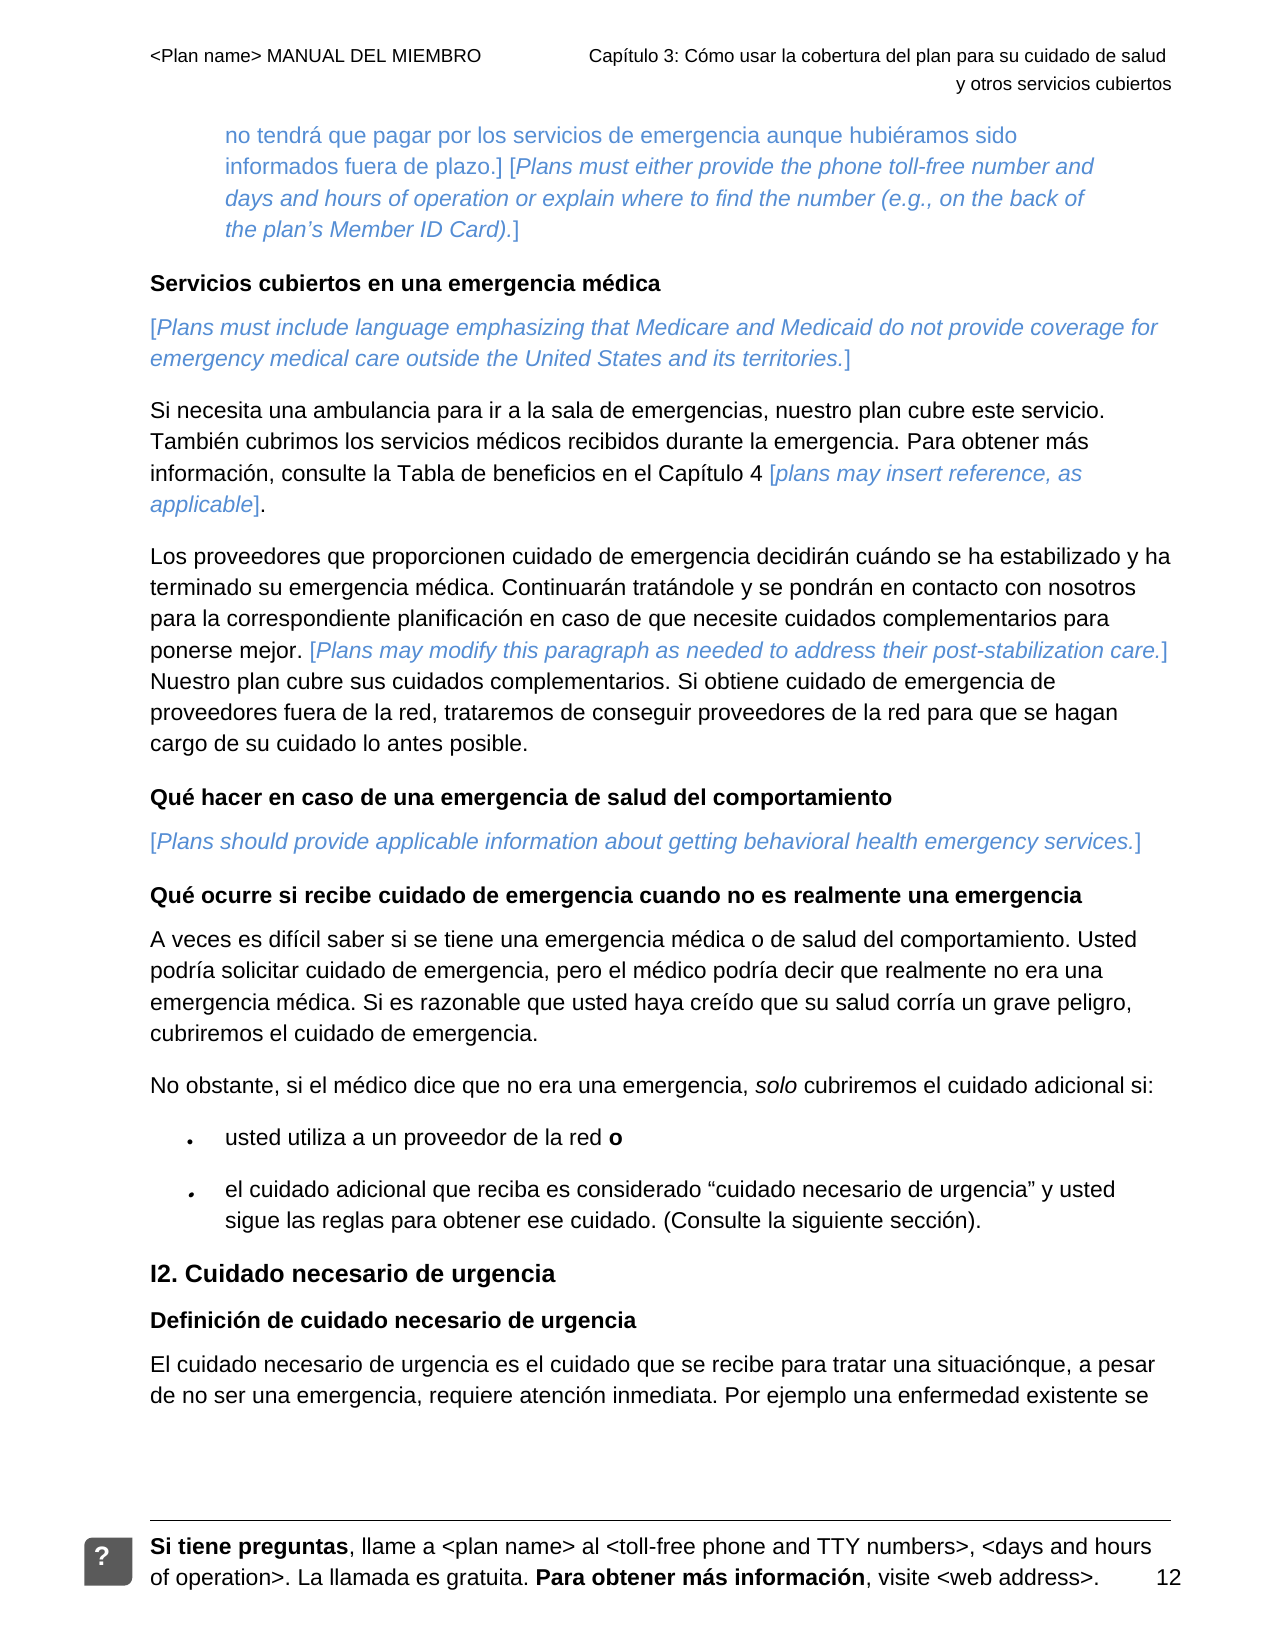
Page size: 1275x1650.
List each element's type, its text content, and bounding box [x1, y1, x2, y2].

text A veces es difícil saber si se tiene una emergencia médica o de salud del comportamiento. Usted podría solicitar cuidado de emergencia, pero el médico podría decir que realmente no era una emergencia médica. Si es razonable que usted haya creído que su salud corría un grave peligro, cubriremos el cuidado de emergencia. [150, 923, 1171, 1048]
text Qué ocurre si recibe cuidado de emergencia cuando no es realmente una emergencia [150, 877, 1096, 910]
text Servicios cubiertos en una emergencia médica [150, 264, 1096, 298]
text Definición de cuidado necesario de urgencia [150, 1302, 1096, 1335]
list usted utiliza a un proveedor de la red o [187, 1121, 1096, 1152]
text [Plans must include language emphasizing that Medicare and Medicaid do not provide coverage for emergency medical care outside the United States and its territories.] [150, 310, 1171, 373]
subtitle I2. Cuidado necesario de urgencia [150, 1256, 1096, 1289]
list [187, 118, 1096, 243]
text Los proveedores que proporcionen cuidado de emergencia decidirán cuándo se ha estabilizado y ha terminado su emergencia médica. Continuarán tratándole y se pondrán en contacto con nosotros para la correspondiente planificación en caso de que necesite cuidados complementarios para ponerse mejor. [Plans may modify this paragraph as needed to address their post-stabilization care.] Nuestro plan cubre sus cuidados complementarios. Si obtiene cuidado de emergencia de proveedores fuera de la red, trataremos de conseguir proveedores de la red para que se hagan cargo de su cuidado lo antes posible. [150, 539, 1171, 758]
text Si necesita una ambulancia para ir a la sala de emergencias, nuestro plan cubre este servicio. También cubrimos los servicios médicos recibidos durante la emergencia. Para obtener más información, consulte la Tabla de beneficios en el Capítulo 4 [plans may insert reference, as applicable]. [150, 393, 1171, 518]
text No obstante, si el médico dice que no era una emergencia, solo cubriremos el cuidado adicional si: [150, 1068, 1171, 1100]
list el cuidado adicional que reciba es considerado “cuidado necesario de urgencia” y usted sigue las reglas para obtener ese cuidado. (Consulte la siguiente sección). [187, 1173, 1171, 1235]
text Qué hacer en caso de una emergencia de salud del comportamiento [150, 779, 1096, 812]
text [Plans should provide applicable information about getting behavioral health emergency services.] [150, 825, 1171, 856]
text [150, 1348, 1171, 1410]
